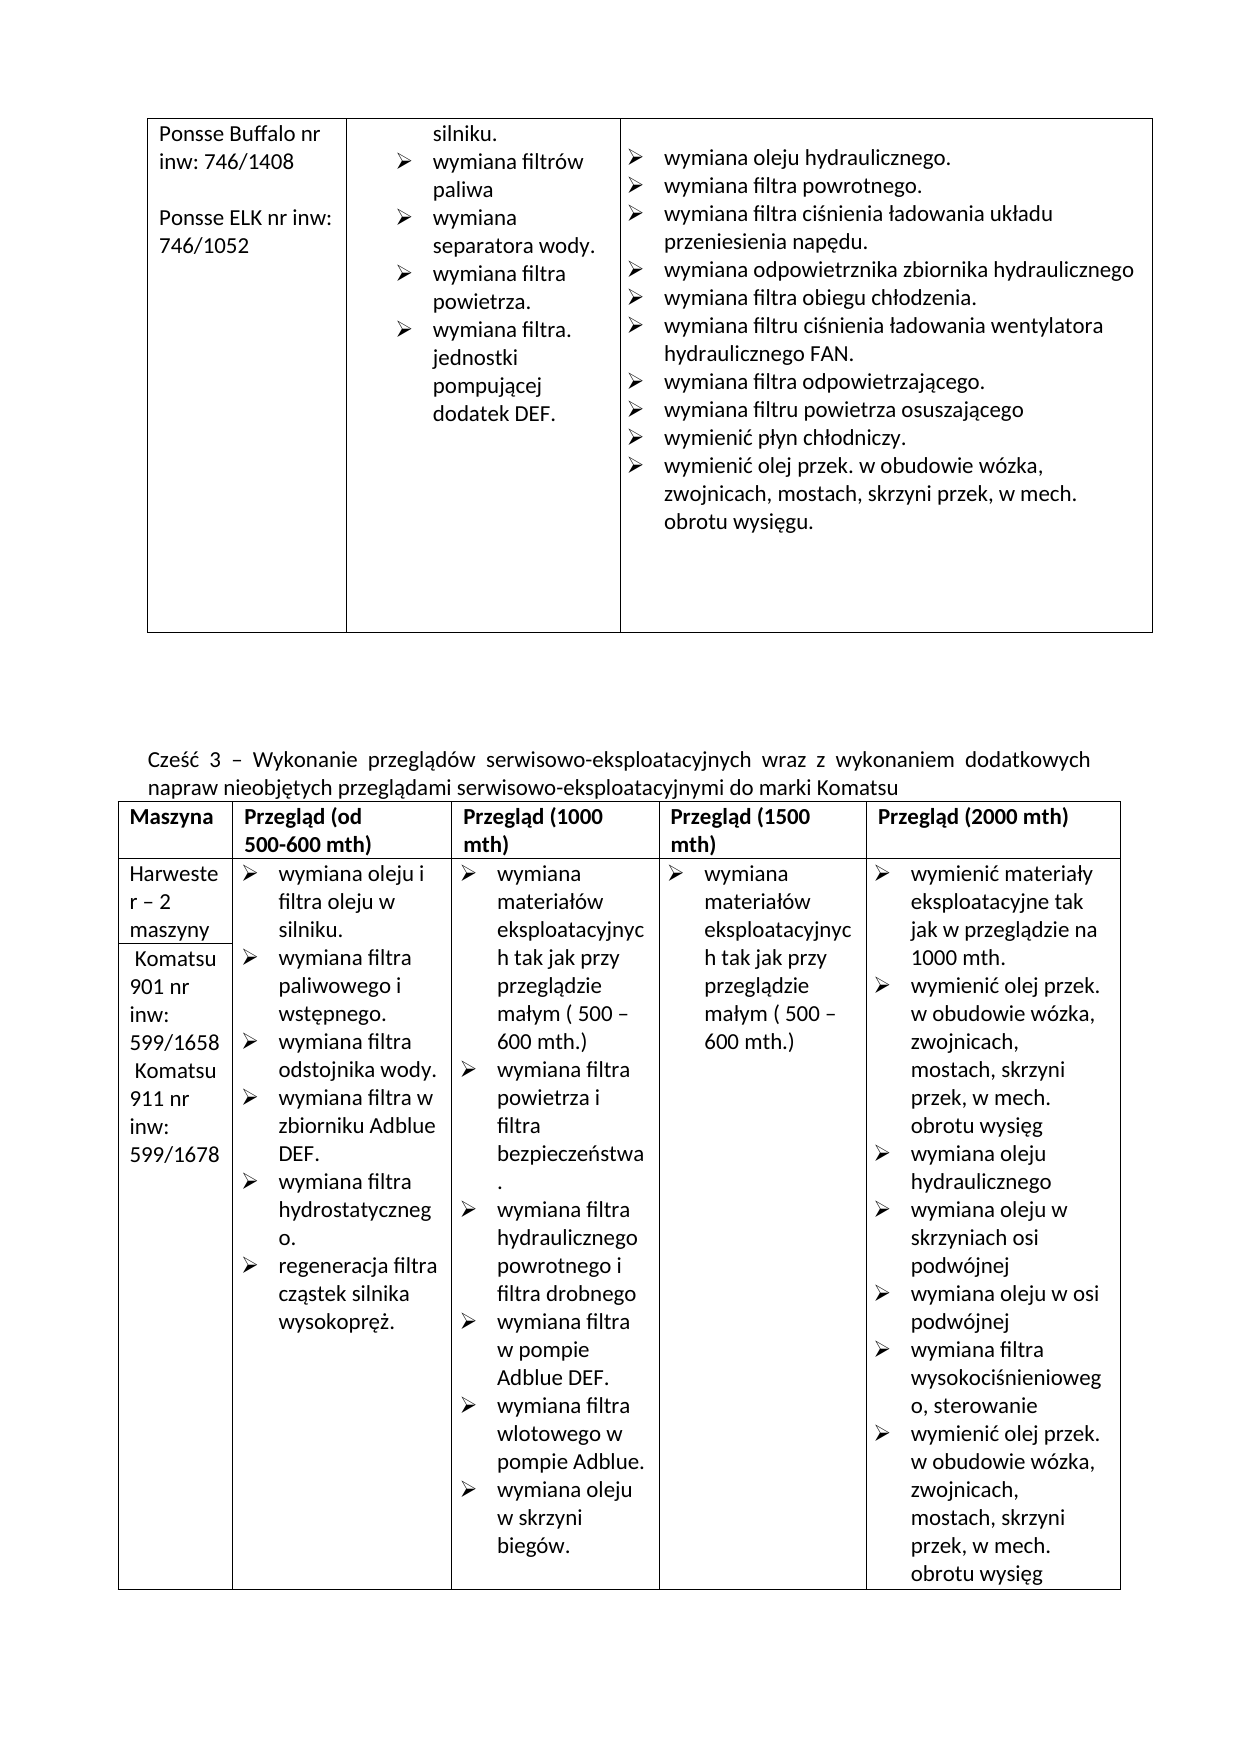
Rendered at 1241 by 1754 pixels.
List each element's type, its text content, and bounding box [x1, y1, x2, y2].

table_cell wymiana materiałów eksploatacyjnych tak jak przy przeglądzie małym ( 500 – 600 mth.) wymiana filtra powietrza i filtra bezpieczeństwa. wymiana filtra hydraulicznego powrotnego i filtra drobnego wymiana filtra w pompie Adblue DEF. wymiana filtra wlotowego w pompie Adblue. wymiana oleju w skrzyni biegów. [452, 859, 659, 1589]
table_header Maszyna [119, 802, 232, 858]
text Cześć 3 – Wykonanie przeglądów serwisowo-eksploatacyjnych wraz z wykonaniem dodatkowych napraw nieobjętych przeglądami serwisowo-eksploatacyjnymi do marki Komatsu [148, 745, 1093, 801]
table_header Przegląd (2000 mth) [867, 802, 1120, 858]
table_cell wymienić materiały eksploatacyjne tak jak w przeglądzie na 1000 mth. wymienić olej przek. w obudowie wózka, zwojnicach, mostach, skrzyni przek, w mech. obrotu wysięg wymiana oleju hydraulicznego wymiana oleju w skrzyniach osi podwójnej wymiana oleju w osi podwójnej wymiana filtra wysokociśnieniowego, sterowanie wymienić olej przek. w obudowie wózka, zwojnicach, mostach, skrzyni przek, w mech. obrotu wysięg wymiana płynu chłodzącego [867, 859, 1120, 1589]
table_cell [621, 119, 1152, 632]
table_header Przegląd (1500 mth) [660, 802, 866, 858]
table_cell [347, 119, 620, 632]
table_cell wymiana oleju i filtra oleju w silniku. wymiana filtra paliwowego i wstępnego. wymiana filtra odstojnika wody. wymiana filtra w zbiorniku Adblue DEF. wymiana filtra hydrostatycznego. regeneracja filtra cząstek silnika wysokopręż. [233, 859, 451, 1589]
table_cell wymiana materiałów eksploatacyjnych tak jak przy przeglądzie małym ( 500 – 600 mth.) [660, 859, 866, 1589]
table_cell Harwester – 2 maszyny [119, 859, 232, 943]
table_cell Ponsse Buffalo nr inw: 746/1408 Ponsse ELK nr inw: 746/1052 [148, 119, 346, 632]
table_header Przegląd (1000 mth) [452, 802, 659, 858]
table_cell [119, 944, 232, 1589]
table_header Przegląd (od 500-600 mth) [233, 802, 451, 858]
